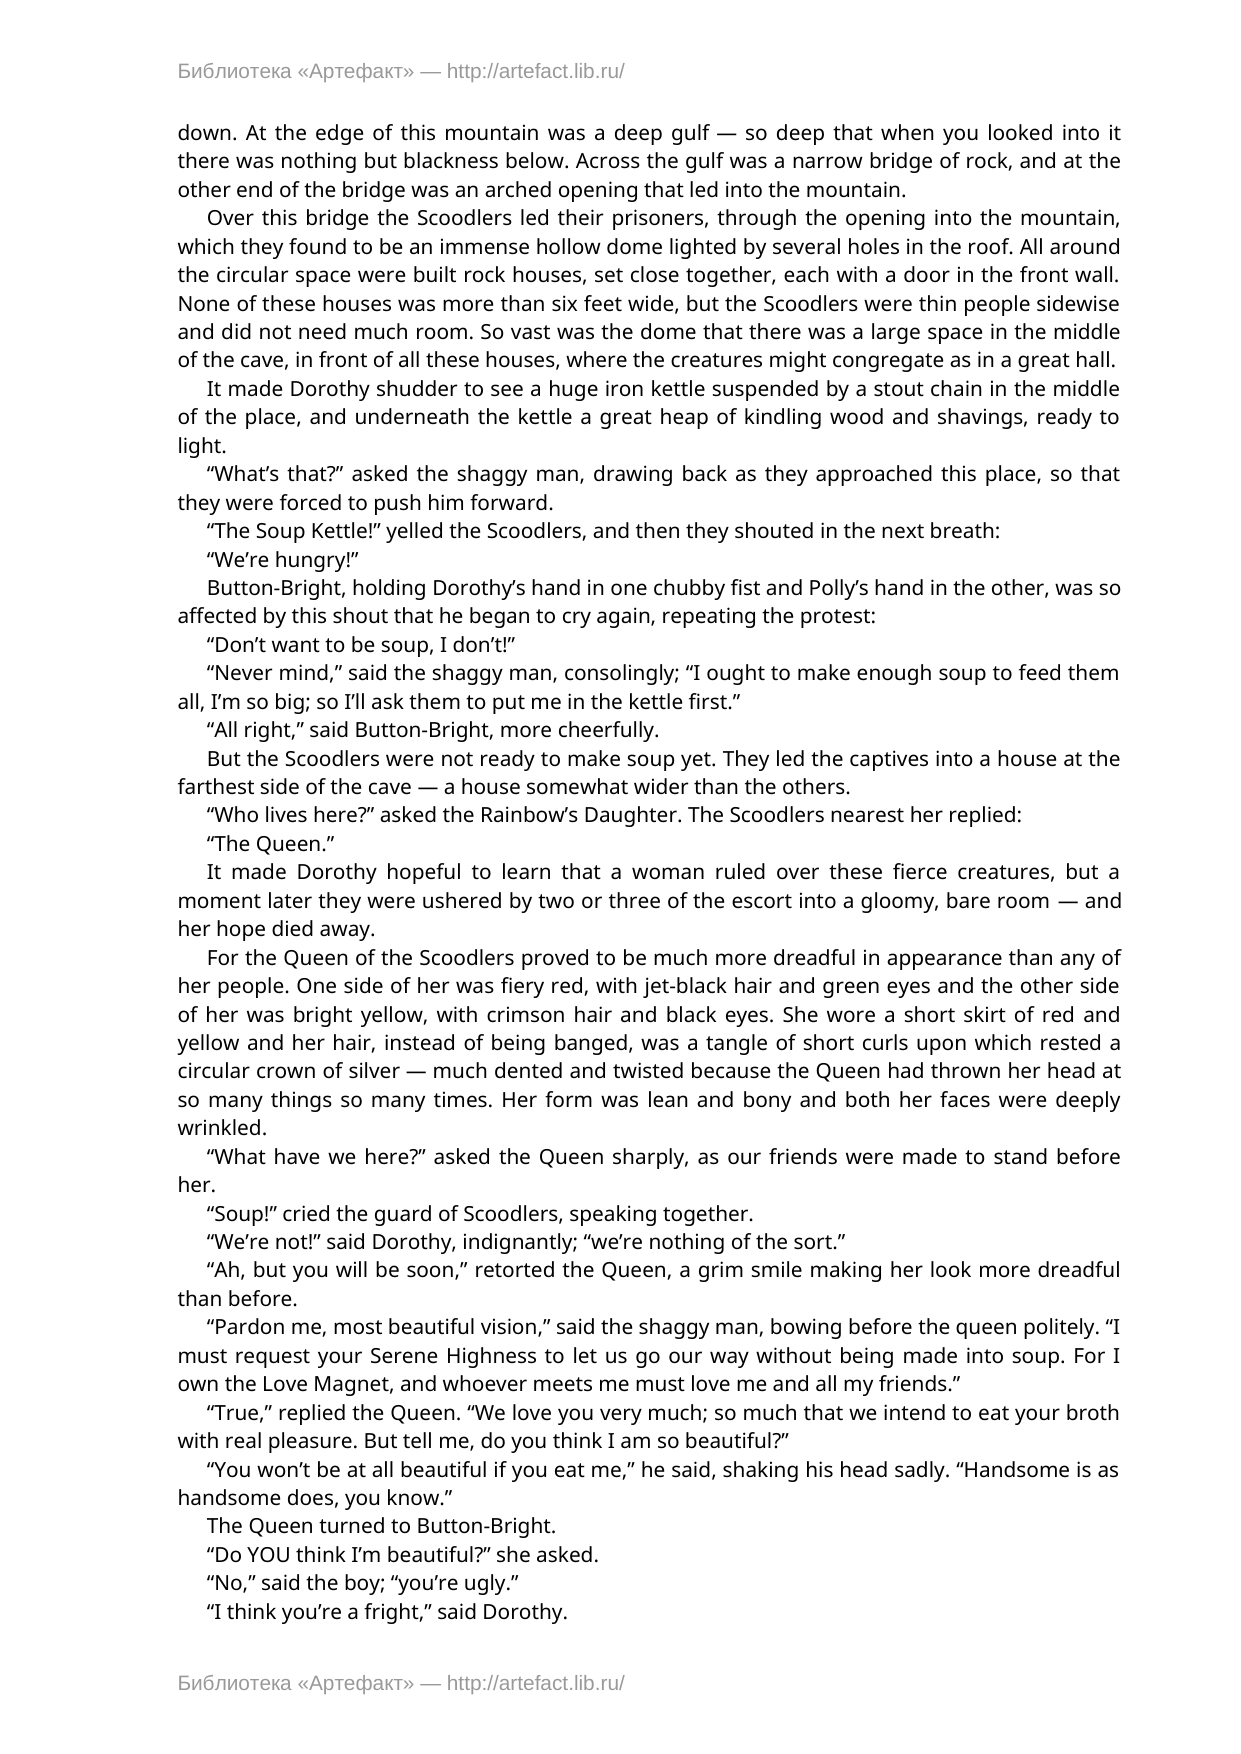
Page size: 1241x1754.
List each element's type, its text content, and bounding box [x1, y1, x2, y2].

text It made Dorothy shudder to see a huge iron kettle suspended by a stout chain in the middle of the place, and underneath the kettle a great heap of kindling wood and shavings, ready to light. [177, 374, 1122, 459]
text “Pardon me, most beautiful vision,” said the shaggy man, bowing before the queen politely. “I must request your Serene Highness to let us go our way without being made into soup. For I own the Love Magnet, and whoever meets me must love me and all my friends.” [177, 1312, 1122, 1398]
text “What’s that?” asked the shaggy man, drawing back as they approached this place, so that they were forced to push him forward. [177, 459, 1122, 516]
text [177, 118, 1122, 203]
text “Never mind,” said the shaggy man, consolingly; “I ought to make enough soup to feed them all, I’m so big; so I’ll ask them to put me in the kettle first.” [177, 658, 1122, 715]
text “Ah, but you will be soon,” retorted the Queen, a grim smile making her look more dreadful than before. [177, 1256, 1122, 1312]
text Over this bridge the Scoodlers led their prisoners, through the opening into the mountain, which they found to be an immense hollow dome lighted by several holes in the roof. All around the circular space were built rock houses, set close together, each with a door in the front wall. None of these houses was more than six feet wide, but the Scoodlers were thin people sidewise and did not need much room. So vast was the dome that there was a large space in the middle of the cave, in front of all these houses, where the creatures might congregate as in a great hall. [177, 203, 1122, 374]
text “You won’t be at all beautiful if you eat me,” he said, shaking his head sadly. “Handsome is as handsome does, you know.” [177, 1455, 1122, 1512]
text “True,” replied the Queen. “We love you very much; so much that we intend to eat your broth with real pleasure. But tell me, do you think I am so beautiful?” [177, 1398, 1122, 1455]
text For the Queen of the Scoodlers proved to be much more dreadful in appearance than any of her people. One side of her was fiery red, with jet-black hair and green eyes and the other side of her was bright yellow, with crimson hair and black eyes. She wore a short skirt of red and yellow and her hair, instead of being banged, was a tangle of short curls upon which rested a circular crown of silver — much dented and twisted because the Queen had thrown her head at so many things so many times. Her form was lean and bony and both her faces were deeply wrinkled. [177, 943, 1122, 1142]
text The Queen turned to Button-Bright. [177, 1512, 1122, 1540]
text Button-Bright, holding Dorothy’s hand in one chubby fist and Polly’s hand in the other, was so affected by this shout that he began to cry again, repeating the protest: [177, 573, 1122, 630]
text “Don’t want to be soup, I don’t!” [177, 630, 1122, 658]
text “What have we here?” asked the Queen sharply, as our friends were made to stand before her. [177, 1142, 1122, 1199]
text “No,” said the boy; “you’re ugly.” [177, 1568, 1122, 1597]
text “Soup!” cried the guard of Scoodlers, speaking together. [177, 1199, 1122, 1227]
text “Do YOU think I’m beautiful?” she asked. [177, 1540, 1122, 1568]
text “Who lives here?” asked the Rainbow’s Daughter. The Scoodlers nearest her replied: [177, 801, 1122, 829]
text “The Soup Kettle!” yelled the Scoodlers, and then they shouted in the next breath: [177, 516, 1122, 545]
text “We’re hungry!” [177, 545, 1122, 573]
text “We’re not!” said Dorothy, indignantly; “we’re nothing of the sort.” [177, 1227, 1122, 1256]
text “I think you’re a fright,” said Dorothy. [177, 1597, 1122, 1625]
text But the Scoodlers were not ready to make soup yet. They led the captives into a house at the farthest side of the cave — a house somewhat wider than the others. [177, 744, 1122, 801]
text “All right,” said Button-Bright, more cheerfully. [177, 715, 1122, 744]
text “The Queen.” [177, 829, 1122, 857]
text It made Dorothy hopeful to learn that a woman ruled over these fierce creatures, but a moment later they were ushered by two or three of the escort into a gloomy, bare room — and her hope died away. [177, 857, 1122, 943]
